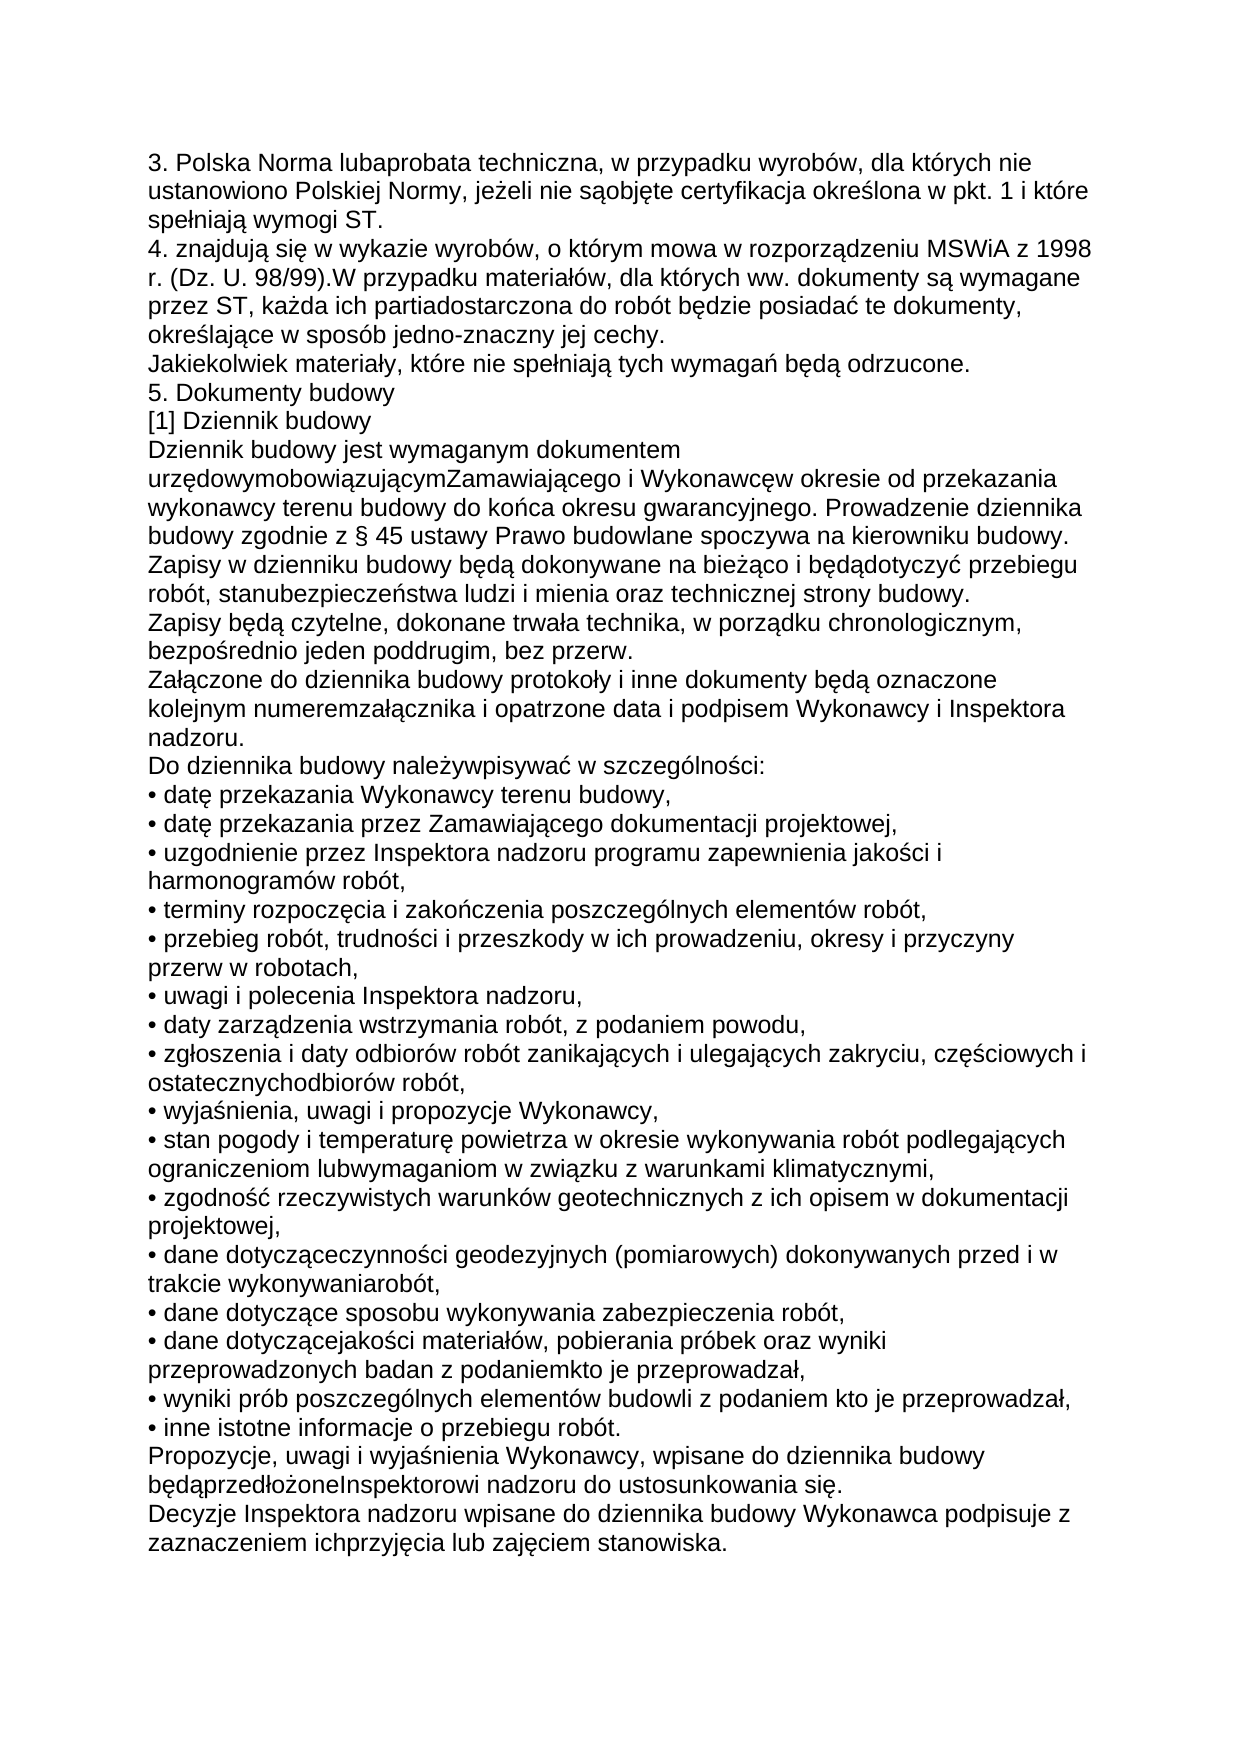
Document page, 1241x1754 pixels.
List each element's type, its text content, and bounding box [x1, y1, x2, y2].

text • zgodność rzeczywistych warunków geotechnicznych z ich opisem w dokumentacji projektowej, [148, 1183, 1093, 1240]
text Jakiekolwiek materiały, które nie spełniają tych wymagań będą odrzucone. [148, 349, 1093, 378]
text • dane dotyczącejakości materiałów, pobierania próbek oraz wyniki przeprowadzonych badan z podaniemkto je przeprowadzał, [148, 1326, 1093, 1384]
text • dane dotyczące sposobu wykonywania zabezpieczenia robót, [148, 1298, 1093, 1326]
text • dane dotycząceczynności geodezyjnych (pomiarowych) dokonywanych przed i w trakcie wykonywaniarobót, [148, 1240, 1093, 1298]
text Dziennik budowy jest wymaganym dokumentem urzędowymobowiązującymZamawiającego i Wykonawcęw okresie od przekazania wykonawcy terenu budowy do końca okresu gwarancyjnego. Prowadzenie dziennika budowy zgodnie z § 45 ustawy Prawo budowlane spoczywa na kierowniku budowy. [148, 435, 1093, 550]
text • zgłoszenia i daty odbiorów robót zanikających i ulegających zakryciu, częściowych i ostatecznychodbiorów robót, [148, 1039, 1093, 1096]
text Zapisy będą czytelne, dokonane trwała technika, w porządku chronologicznym, bezpośrednio jeden poddrugim, bez przerw. [148, 608, 1093, 665]
text 5. Dokumenty budowy [148, 378, 1093, 406]
text Do dziennika budowy należywpisywać w szczególności: [148, 751, 1093, 780]
text Zapisy w dzienniku budowy będą dokonywane na bieżąco i będądotyczyć przebiegu robót, stanubezpieczeństwa ludzi i mienia oraz technicznej strony budowy. [148, 550, 1093, 608]
text [1] Dziennik budowy [148, 406, 1093, 435]
text • przebieg robót, trudności i przeszkody w ich prowadzeniu, okresy i przyczyny przerw w robotach, [148, 924, 1093, 981]
text • inne istotne informacje o przebiegu robót. [148, 1413, 1093, 1441]
text • terminy rozpoczęcia i zakończenia poszczególnych elementów robót, [148, 895, 1093, 924]
text • wyniki prób poszczególnych elementów budowli z podaniem kto je przeprowadzał, [148, 1384, 1093, 1413]
text • uwagi i polecenia Inspektora nadzoru, [148, 981, 1093, 1010]
text • wyjaśnienia, uwagi i propozycje Wykonawcy, [148, 1096, 1093, 1125]
text Załączone do dziennika budowy protokoły i inne dokumenty będą oznaczone kolejnym numeremzałącznika i opatrzone data i podpisem Wykonawcy i Inspektora nadzoru. [148, 665, 1093, 751]
text • stan pogody i temperaturę powietrza w okresie wykonywania robót podlegających ograniczeniom lubwymaganiom w związku z warunkami klimatycznymi, [148, 1125, 1093, 1183]
text • uzgodnienie przez Inspektora nadzoru programu zapewnienia jakości i harmonogramów robót, [148, 838, 1093, 895]
text • datę przekazania Wykonawcy terenu budowy, [148, 780, 1093, 809]
text • daty zarządzenia wstrzymania robót, z podaniem powodu, [148, 1010, 1093, 1039]
text • datę przekazania przez Zamawiającego dokumentacji projektowej, [148, 809, 1093, 838]
text 3. Polska Norma lubaprobata techniczna, w przypadku wyrobów, dla których nie ustanowiono Polskiej Normy, jeżeli nie sąobjęte certyfikacja określona w pkt. 1 i które spełniają wymogi ST. [148, 148, 1093, 234]
text 4. znajdują się w wykazie wyrobów, o którym mowa w rozporządzeniu MSWiA z 1998 r. (Dz. U. 98/99).W przypadku materiałów, dla których ww. dokumenty są wymagane przez ST, każda ich partiadostarczona do robót będzie posiadać te dokumenty, określające w sposób jedno-znaczny jej cechy. [148, 234, 1093, 349]
text Propozycje, uwagi i wyjaśnienia Wykonawcy, wpisane do dziennika budowy będąprzedłożoneInspektorowi nadzoru do ustosunkowania się. [148, 1441, 1093, 1499]
text Decyzje Inspektora nadzoru wpisane do dziennika budowy Wykonawca podpisuje z zaznaczeniem ichprzyjęcia lub zajęciem stanowiska. [148, 1499, 1093, 1556]
